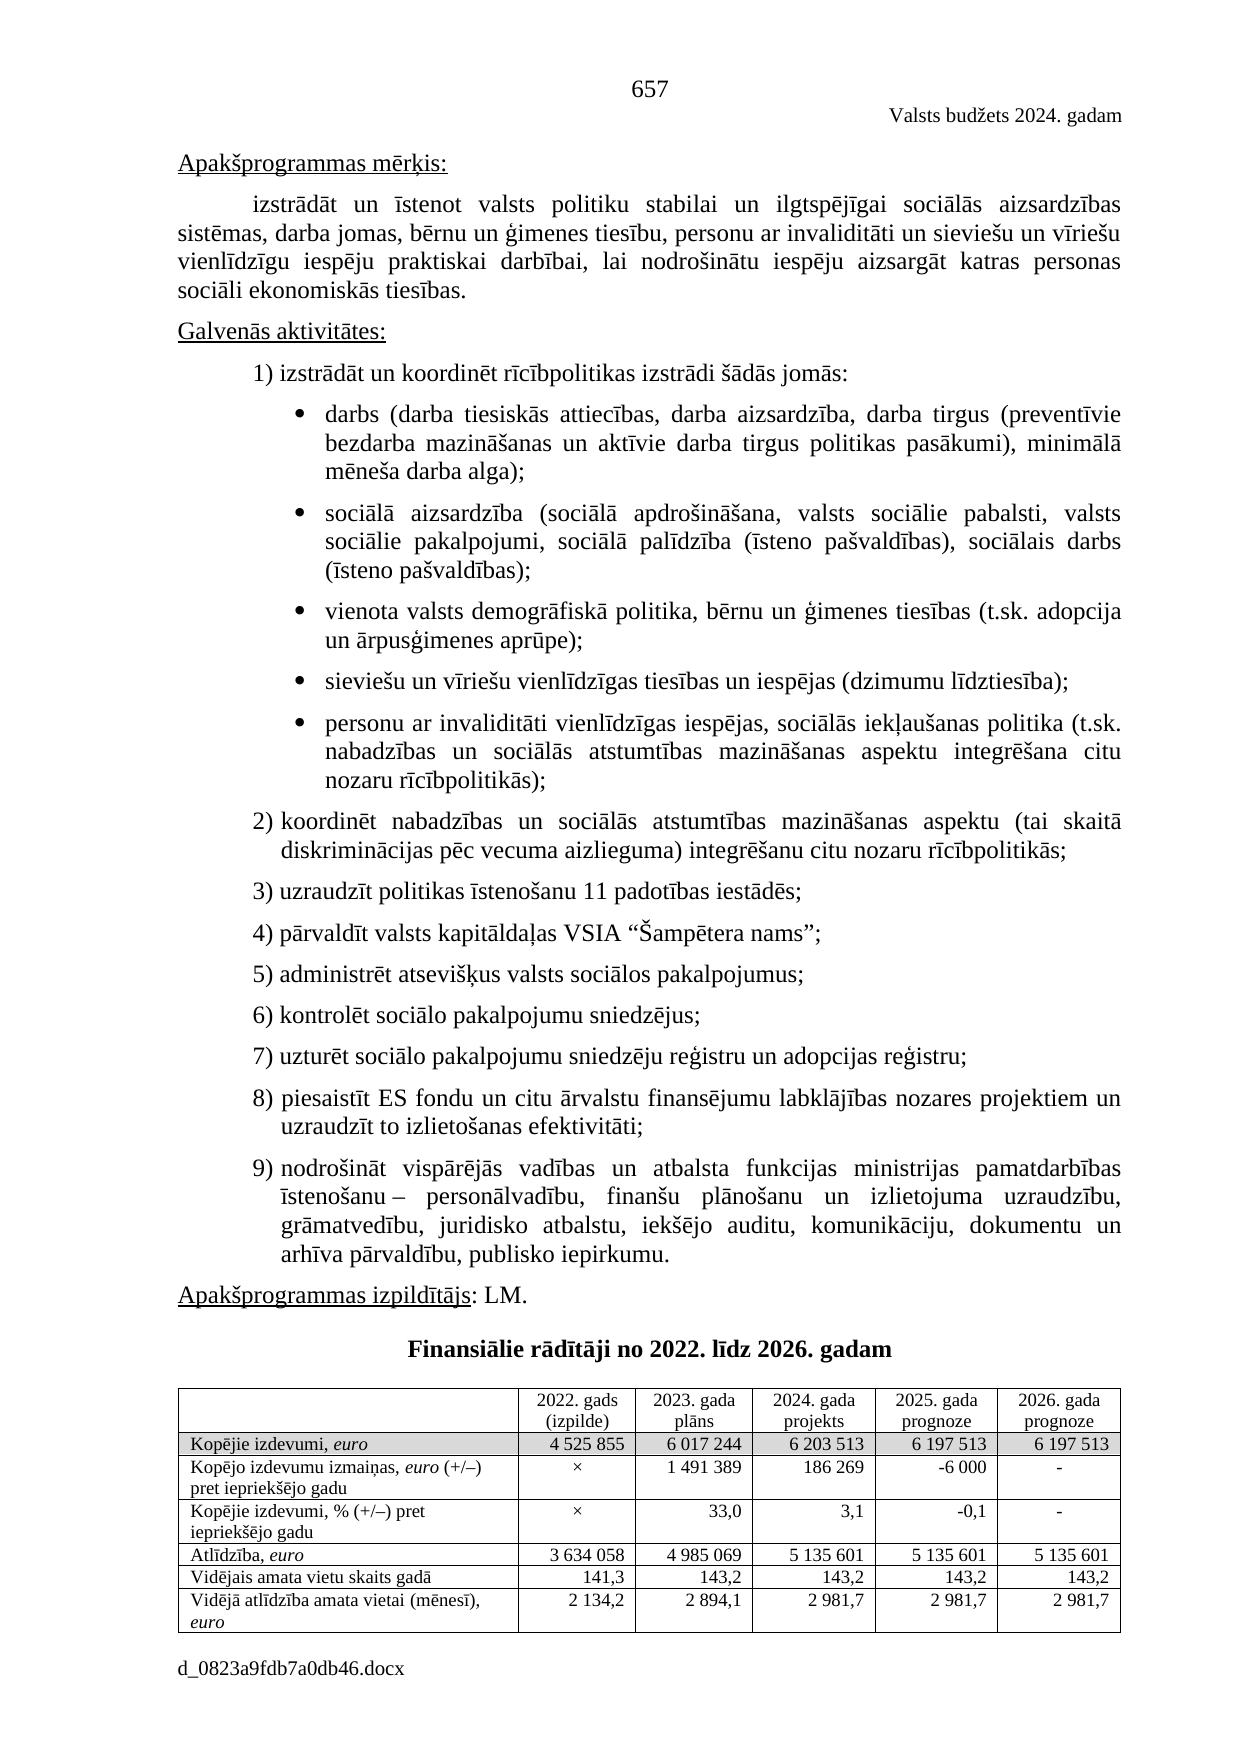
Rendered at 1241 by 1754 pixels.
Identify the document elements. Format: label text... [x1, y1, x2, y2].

list sieviešu un vīriešu vienlīdzīgas tiesības un iespējas (dzimumu līdztiesība); [295, 666, 1122, 695]
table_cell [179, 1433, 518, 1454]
text 6) kontrolēt sociālo pakalpojumu sniedzējus; [252, 1000, 1122, 1029]
text izstrādāt un īstenot valsts politiku stabilai un ilgtspējīgai sociālās aizsardzības sistēmas, darba jomas, bērnu un ģimenes tiesību, personu ar invaliditāti un sieviešu un vīriešu vienlīdzīgu iespēju praktiskai darbībai, lai nodrošinātu iespēju aizsargāt katras personas sociāli ekonomiskās tiesības. [177, 189, 1122, 304]
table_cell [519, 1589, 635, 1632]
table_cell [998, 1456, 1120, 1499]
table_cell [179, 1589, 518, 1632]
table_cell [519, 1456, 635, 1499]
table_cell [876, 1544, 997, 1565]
text 9) nodrošināt vispārējās vadības un atbalsta funkcijas ministrijas pamatdarbības īstenošanu – personālvadību, finanšu plānošanu un izlietojuma uzraudzību, grāmatvedību, juridisko atbalstu, iekšējo auditu, komunikāciju, dokumentu un arhīva pārvaldību, publisko iepirkumu. [252, 1153, 1122, 1268]
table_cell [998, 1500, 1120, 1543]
text 1) izstrādāt un koordinēt rīcībpolitikas izstrādi šādās jomās: [252, 358, 1122, 386]
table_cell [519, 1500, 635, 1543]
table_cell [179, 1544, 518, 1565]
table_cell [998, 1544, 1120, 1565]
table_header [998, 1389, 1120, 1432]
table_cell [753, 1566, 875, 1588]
list vienota valsts demogrāfiskā politika, bērnu un ģimenes tiesības (t.sk. adopcija un ārpusģimenes aprūpe); [295, 596, 1122, 654]
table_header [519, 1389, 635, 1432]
text 3) uzraudzīt politikas īstenošanu 11 padotības iestādēs; [252, 876, 1122, 905]
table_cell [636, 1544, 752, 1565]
text 8) piesaistīt ES fondu un citu ārvalstu finansējumu labklājības nozares projektiem un uzraudzīt to izlietošanas efektivitāti; [252, 1083, 1122, 1140]
list personu ar invaliditāti vienlīdzīgas iespējas, sociālās iekļaušanas politika (t.sk. nabadzības un sociālās atstumtības mazināšanas aspektu integrēšana citu nozaru rīcībpolitikās); [295, 708, 1122, 794]
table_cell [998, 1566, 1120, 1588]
text Apakšprogrammas mērķis: [177, 148, 1122, 176]
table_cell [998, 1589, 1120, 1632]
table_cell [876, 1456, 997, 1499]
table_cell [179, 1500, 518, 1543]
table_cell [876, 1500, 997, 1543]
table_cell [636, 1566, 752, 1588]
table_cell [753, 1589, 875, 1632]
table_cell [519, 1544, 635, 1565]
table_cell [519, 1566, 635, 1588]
text 2) koordinēt nabadzības un sociālās atstumtības mazināšanas aspektu (tai skaitā diskriminācijas pēc vecuma aizlieguma) integrēšanu citu nozaru rīcībpolitikās; [252, 806, 1122, 864]
list sociālā aizsardzība (sociālā apdrošināšana, valsts sociālie pabalsti, valsts sociālie pakalpojumi, sociālā palīdzība (īsteno pašvaldības), sociālais darbs (īsteno pašvaldības); [295, 498, 1122, 584]
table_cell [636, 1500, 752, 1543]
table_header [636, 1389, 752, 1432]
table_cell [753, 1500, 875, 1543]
list darbs (darba tiesiskās attiecības, darba aizsardzība, darba tirgus (preventīvie bezdarba mazināšanas un aktīvie darba tirgus politikas pasākumi), minimālā mēneša darba alga); [295, 399, 1122, 485]
text Finansiālie rādītāji no 2022. līdz 2026. gadam [177, 1334, 1122, 1363]
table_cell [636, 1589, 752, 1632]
text Galvenās aktivitātes: [177, 316, 1122, 345]
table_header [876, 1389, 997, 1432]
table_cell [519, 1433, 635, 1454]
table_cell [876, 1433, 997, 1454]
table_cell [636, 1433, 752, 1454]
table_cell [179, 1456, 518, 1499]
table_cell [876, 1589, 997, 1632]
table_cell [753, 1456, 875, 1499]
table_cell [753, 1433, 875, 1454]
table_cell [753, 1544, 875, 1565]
text 7) uzturēt sociālo pakalpojumu sniedzēju reģistru un adopcijas reģistru; [252, 1041, 1122, 1070]
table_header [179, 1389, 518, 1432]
text 5) administrēt atsevišķus valsts sociālos pakalpojumus; [252, 959, 1122, 988]
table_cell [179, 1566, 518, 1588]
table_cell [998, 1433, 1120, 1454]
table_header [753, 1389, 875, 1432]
text 4) pārvaldīt valsts kapitāldaļas VSIA “Šampētera nams”; [252, 918, 1122, 946]
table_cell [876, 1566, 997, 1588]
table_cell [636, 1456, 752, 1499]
text Apakšprogrammas izpildītājs: LM. [177, 1280, 1122, 1309]
